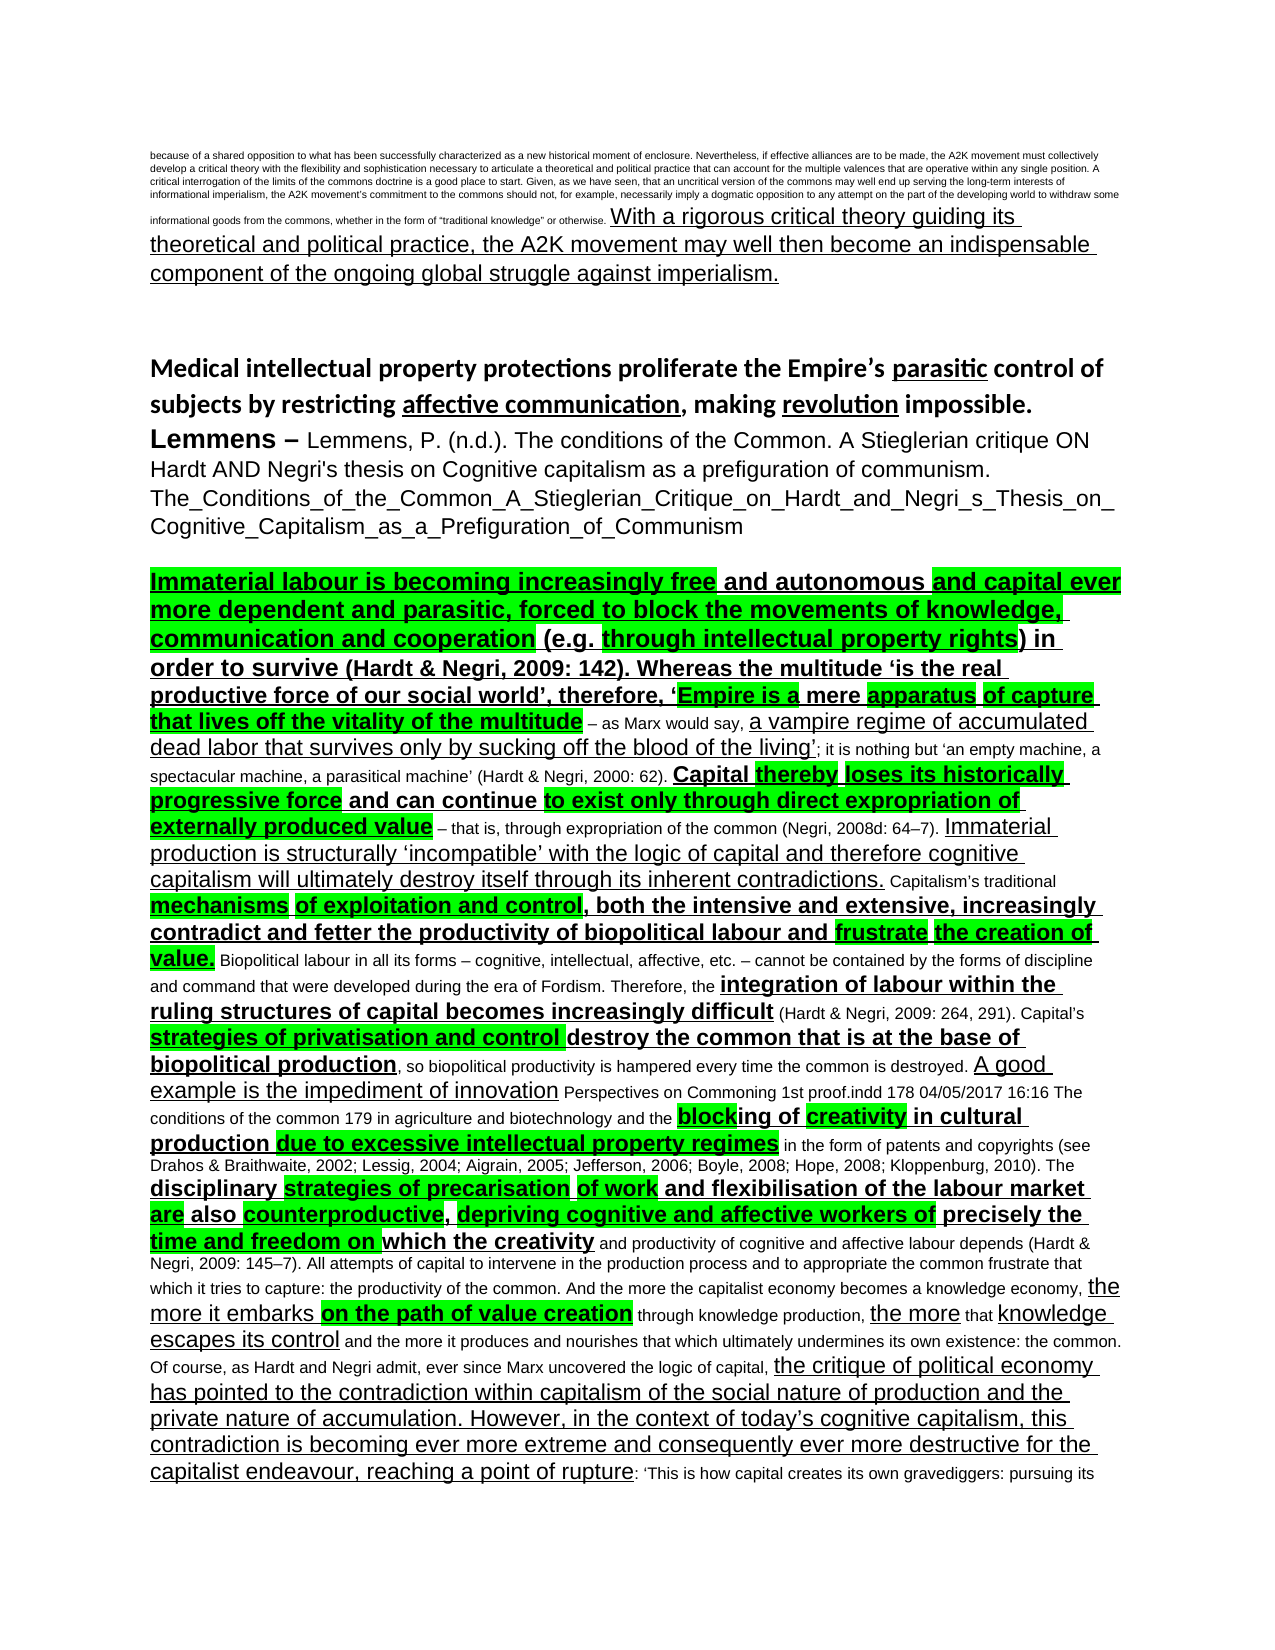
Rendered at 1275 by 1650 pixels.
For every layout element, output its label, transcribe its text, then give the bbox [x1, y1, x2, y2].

subtitle Medical intellectual property protections proliferate the Empire’s parasitic control of subjects by restricting affective communication, making revolution impossible. [150, 352, 1125, 420]
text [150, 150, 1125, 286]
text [150, 567, 1125, 1484]
text Lemmens – Lemmens, P. (n.d.). The conditions of the Common. A Stieglerian critique ON Hardt AND Negri's thesis on Cognitive capitalism as a prefiguration of communism. The_Conditions_of_the_Common_A_Stieglerian_Critique_on_Hardt_and_Negri_s_Thesis_on_Cognitive_Capitalism_as_a_Prefiguration_of_Communism [150, 423, 1125, 539]
